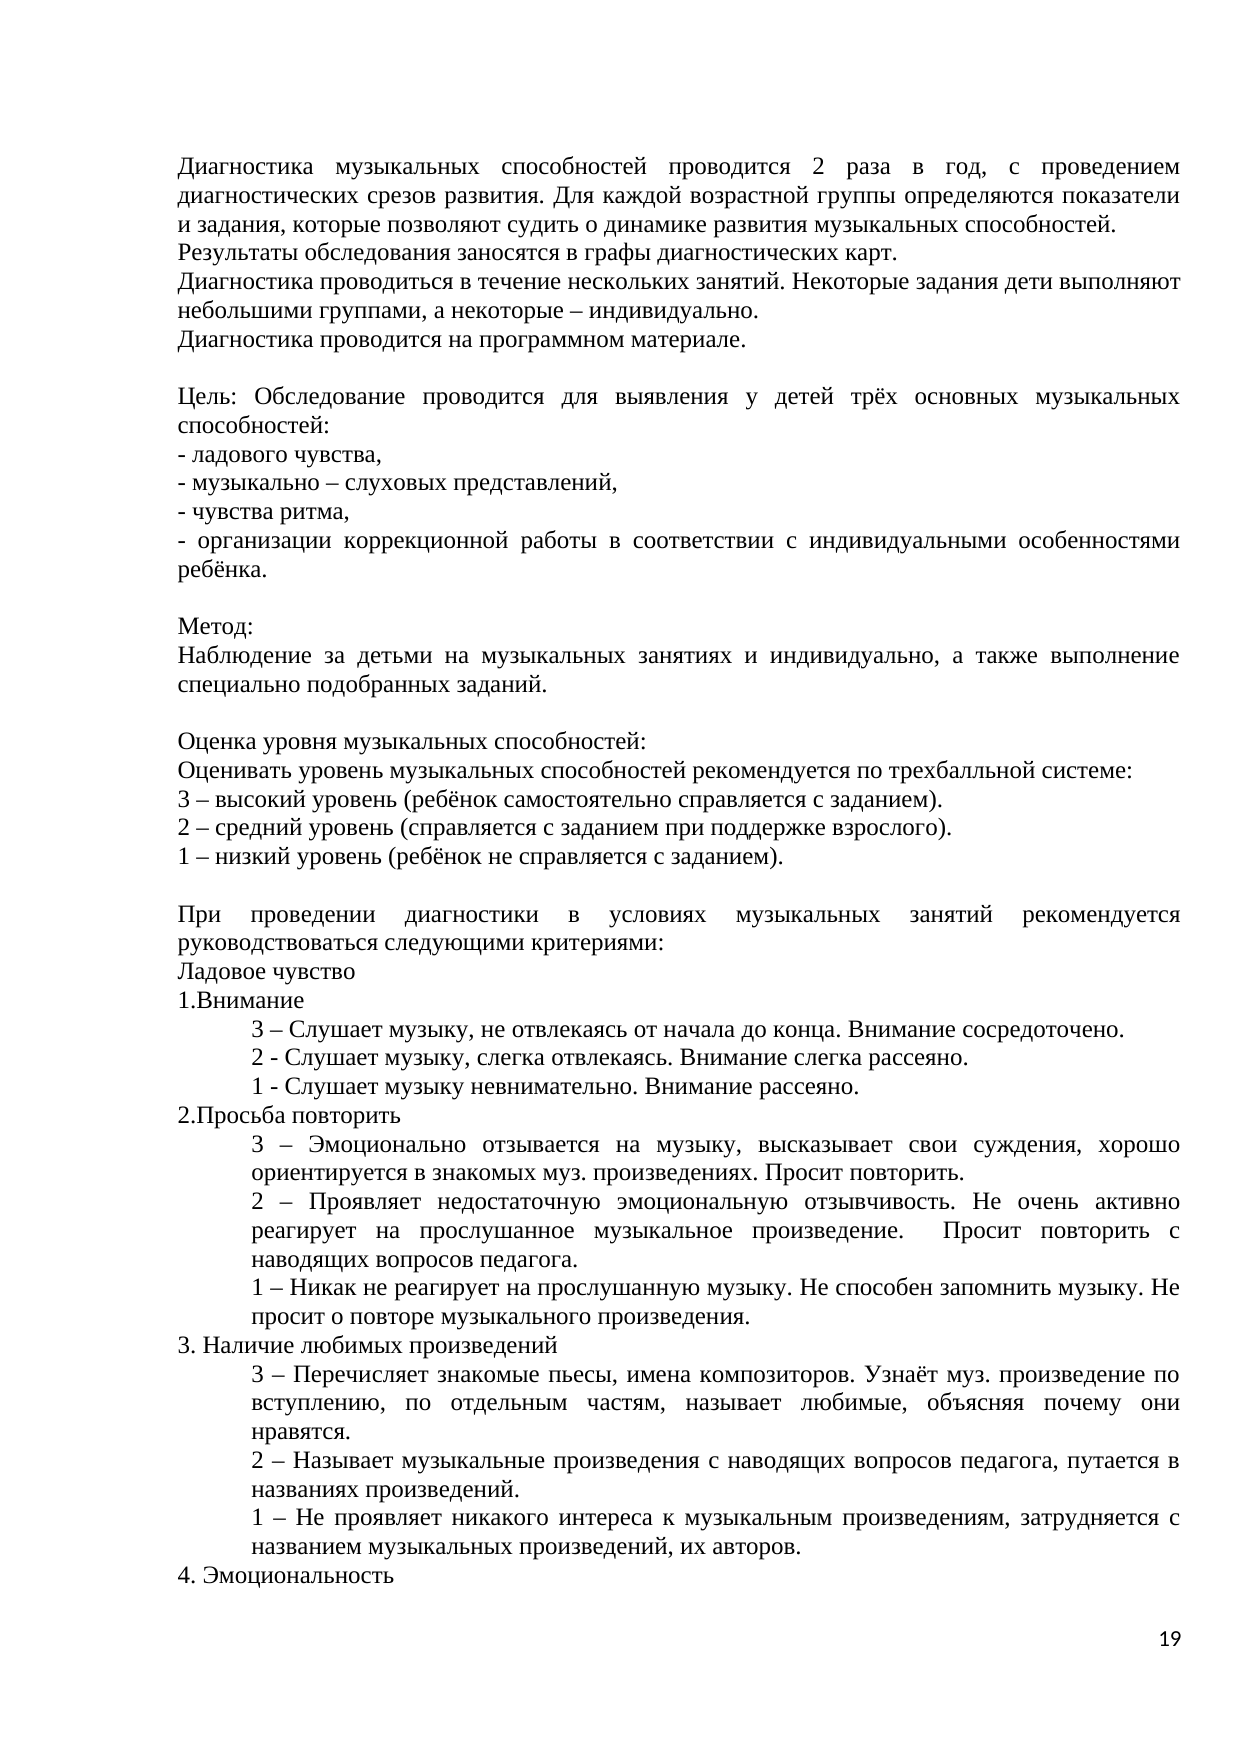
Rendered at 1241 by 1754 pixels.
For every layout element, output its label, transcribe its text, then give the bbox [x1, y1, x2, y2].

text Наблюдение за детьми на музыкальных занятиях и индивидуально, а также выполнение специально подобранных заданий. [177, 640, 1181, 697]
text Цель: Обследование проводится для выявления у детей трёх основных музыкальных способностей: [177, 381, 1181, 439]
text 3 – Перечисляет знакомые пьесы, имена композиторов. Узнаёт муз. произведение по вступлению, по отдельным частям, называет любимые, объясняя почему они нравятся. [251, 1359, 1181, 1445]
text Метод: [177, 611, 1181, 640]
text 3 – высокий уровень (ребёнок самостоятельно справляется с заданием). [177, 784, 1181, 812]
text Диагностика музыкальных способностей проводится 2 раза в год, с проведением диагностических срезов развития. Для каждой возрастной группы определяются показатели и задания, которые позволяют судить о динамике развития музыкальных способностей. [177, 151, 1181, 237]
text Ладовое чувство [177, 956, 1181, 985]
text 2 – Называет музыкальные произведения с наводящих вопросов педагога, путается в названиях произведений. [251, 1445, 1181, 1502]
text 3 – Слушает музыку, не отвлекаясь от начала до конца. Внимание сосредоточено. [251, 1014, 1181, 1042]
text 1.Внимание [177, 985, 1181, 1014]
text Диагностика проводится на программном материале. [177, 324, 1181, 352]
text - организации коррекционной работы в соответствии с индивидуальными особенностями ребёнка. [177, 525, 1181, 582]
text - чувства ритма, [177, 496, 1181, 525]
text 1 – низкий уровень (ребёнок не справляется с заданием). [177, 841, 1181, 870]
text 1 - Слушает музыку невнимательно. Внимание рассеяно. [251, 1071, 1181, 1100]
text Диагностика проводиться в течение нескольких занятий. Некоторые задания дети выполняют небольшими группами, а некоторые – индивидуально. [177, 266, 1181, 324]
text 4. Эмоциональность [177, 1560, 1181, 1589]
text 2.Просьба повторить [177, 1100, 1181, 1129]
text 2 - Слушает музыку, слегка отвлекаясь. Внимание слегка рассеяно. [251, 1042, 1181, 1071]
text Оценка уровня музыкальных способностей: [177, 726, 1181, 755]
text Оценивать уровень музыкальных способностей рекомендуется по трехбалльной системе: [177, 755, 1181, 784]
text 2 – средний уровень (справляется с заданием при поддержке взрослого). [177, 812, 1181, 841]
text 2 – Проявляет недостаточную эмоциональную отзывчивость. Не очень активно реагирует на прослушанное музыкальное произведение. Просит повторить с наводящих вопросов педагога. [251, 1186, 1181, 1272]
text При проведении диагностики в условиях музыкальных занятий рекомендуется руководствоваться следующими критериями: [177, 899, 1181, 956]
text 1 – Никак не реагирует на прослушанную музыку. Не способен запомнить музыку. Не просит о повторе музыкального произведения. [251, 1272, 1181, 1330]
text - музыкально – слуховых представлений, [177, 467, 1181, 496]
text - ладового чувства, [177, 439, 1181, 467]
text 1 – Не проявляет никакого интереса к музыкальным произведениям, затрудняется с названием музыкальных произведений, их авторов. [251, 1502, 1181, 1560]
text Результаты обследования заносятся в графы диагностических карт. [177, 237, 1181, 266]
text 3. Наличие любимых произведений [177, 1330, 1181, 1359]
text 3 – Эмоционально отзывается на музыку, высказывает свои суждения, хорошо ориентируется в знакомых муз. произведениях. Просит повторить. [251, 1129, 1181, 1186]
